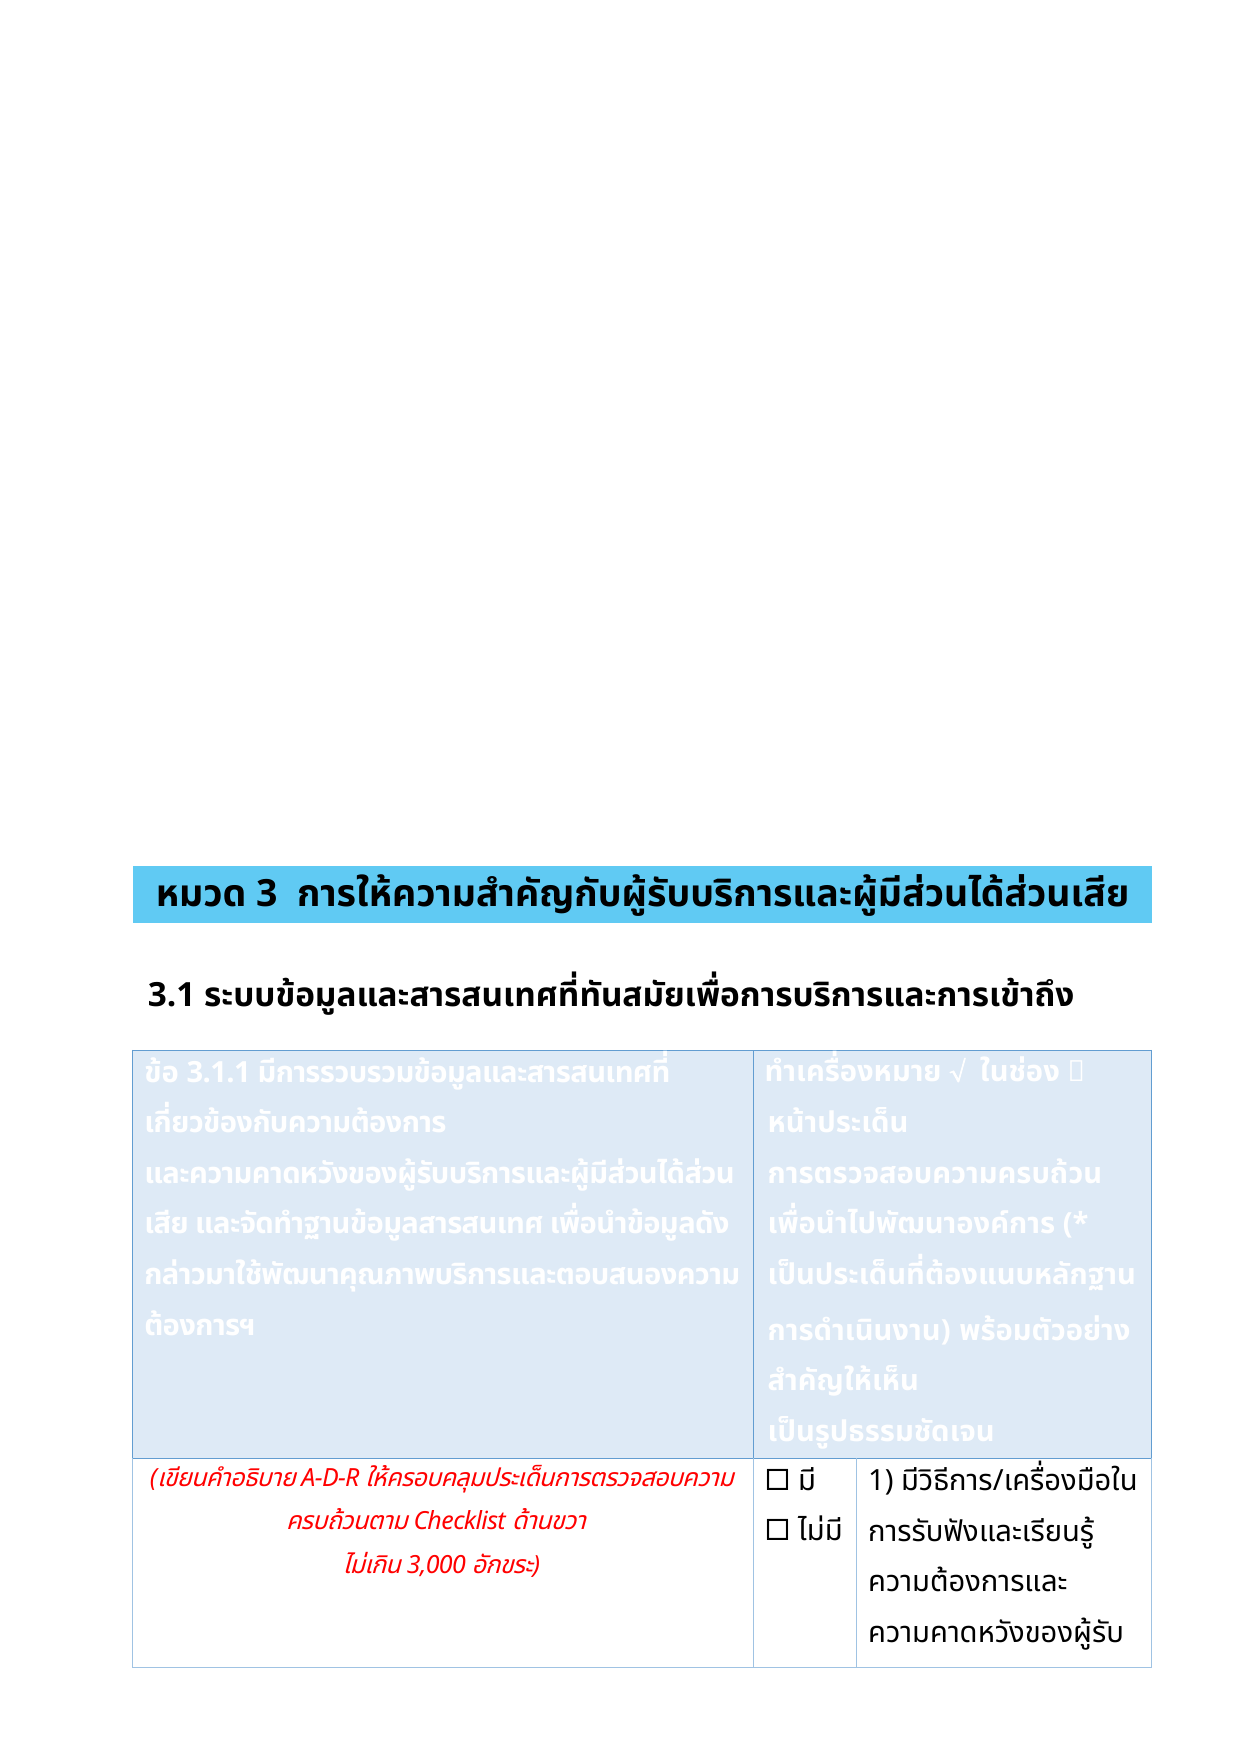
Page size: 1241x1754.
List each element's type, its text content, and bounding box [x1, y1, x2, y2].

table_cell มี ไม่มี [754, 1459, 856, 1667]
text 3.1 ระบบข้อมูลและสารสนเทศที่ทันสมัยเพื่อการบริการและการเข้าถึง [133, 971, 1107, 1021]
table_cell (เขียนคำอธิบาย A-D-R ให้ครอบคลุมประเด็นการตรวจสอบความครบถ้วนตาม Checklist ด้านขวา ไม่เกิน 3,000 อักขระ) [133, 1459, 753, 1667]
table_cell 1) มีวิธีการ/เครื่องมือในการรับฟังและเรียนรู้ความต้องการและ ความคาดหวังของผู้รับบริการ และผู้มีส่วนได้ส่วนเสีย และจัดทำไว้เป็นฐานข้อมูลที่ชัดเจน [857, 1459, 1151, 1667]
text หมวด 3 การให้ความสำคัญกับผู้รับบริการและผู้มีส่วนได้ส่วนเสีย [133, 866, 1152, 923]
